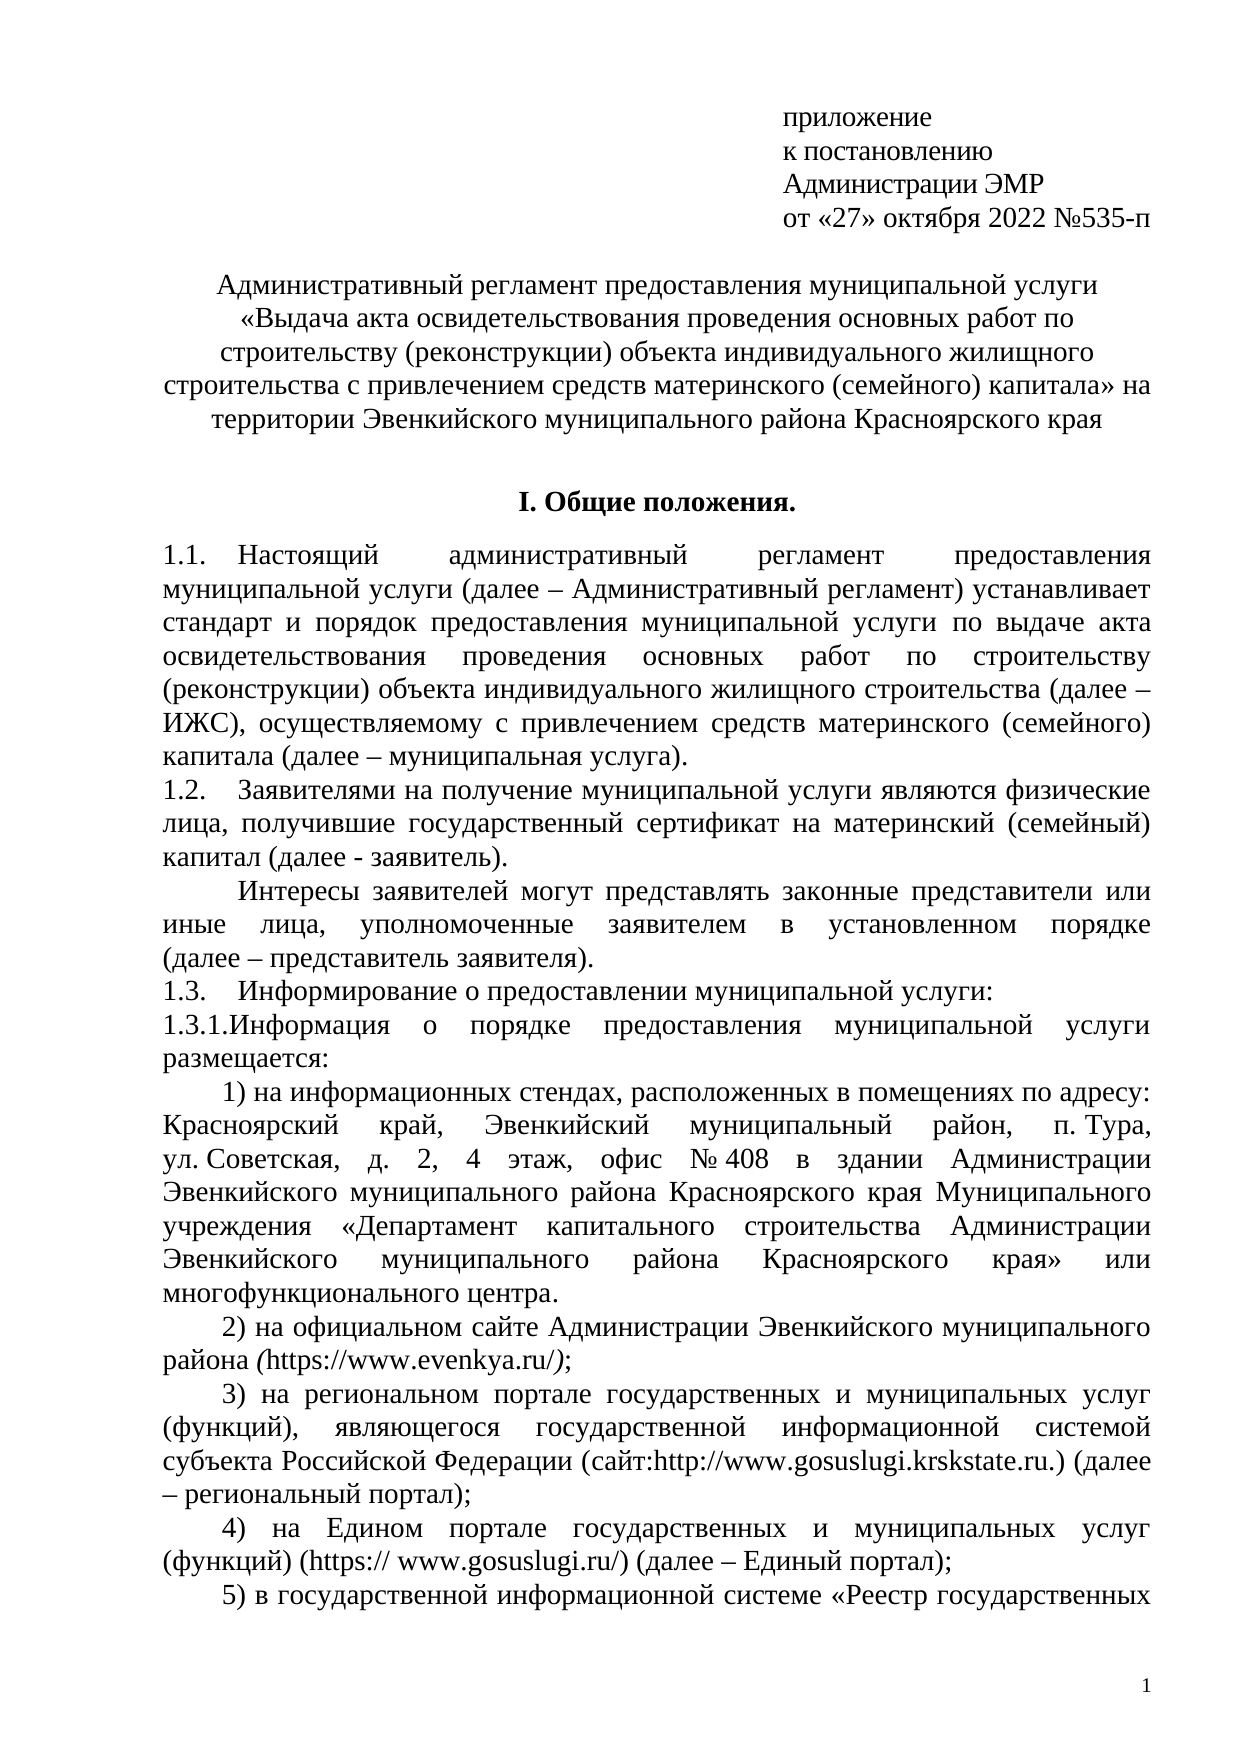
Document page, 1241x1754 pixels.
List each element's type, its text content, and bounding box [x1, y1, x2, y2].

text Административный регламент предоставления муниципальной услуги «Выдача акта освидетельствования проведения основных работ по строительству (реконструкции) объекта индивидуального жилищного строительства с привлечением средств материнского (семейного) капитала» на территории Эвенкийского муниципального района Красноярского края [162, 267, 1152, 434]
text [162, 1577, 1152, 1611]
text 1) на информационных стендах, расположенных в помещениях по адресу: Красноярский край, Эвенкийский муниципальный район, п. Тура, ул. Советская, д. 2, 4 этаж, офис № 408 в здании Администрации Эвенкийского муниципального района Красноярского края Муниципального учреждения «Департамент капитального строительства Администрации Эвенкийского муниципального района Красноярского края» или многофункционального центра. [162, 1074, 1152, 1309]
text от «27» октября 2022 №535-п [783, 200, 1152, 233]
list 1.2. Заявителями на получение муниципальной услуги являются физические лица, получившие государственный сертификат на материнский (семейный) капитал (далее - заявитель). [162, 772, 1152, 873]
text 1.3. Информирование о предоставлении муниципальной услуги: [162, 973, 1152, 1007]
text приложение [783, 99, 1152, 133]
text 4) на Едином портале государственных и муниципальных услуг (функций) (https:// www.gosuslugi.ru/) (далее – Единый портал); [162, 1510, 1152, 1577]
subtitle I. Общие положения. [162, 484, 1152, 518]
text 1.1. Настоящий административный регламент предоставления муниципальной услуги (далее – Административный регламент) устанавливает стандарт и порядок предоставления муниципальной услуги по выдаче акта освидетельствования проведения основных работ по строительству (реконструкции) объекта индивидуального жилищного строительства (далее – ИЖС), осуществляемому с привлечением средств материнского (семейного) капитала (далее – муниципальная услуга). [162, 537, 1152, 772]
text 3) на региональном портале государственных и муниципальных услуг (функций), являющегося государственной информационной системой субъекта Российской Федерации (сайт:http://www.gosuslugi.krskstate.ru.) (далее – региональный портал); [162, 1376, 1152, 1510]
text к постановлению Администрации ЭМР [783, 133, 1152, 200]
text 1.3.1.Информация о порядке предоставления муниципальной услуги размещается: [162, 1007, 1152, 1074]
text 2) на официальном сайте Администрации Эвенкийского муниципального района (https://www.evenkya.ru/); [162, 1309, 1152, 1376]
list Интересы заявителей могут представлять законные представители или иные лица, уполномоченные заявителем в установленном порядке (далее – представитель заявителя). [162, 873, 1152, 973]
